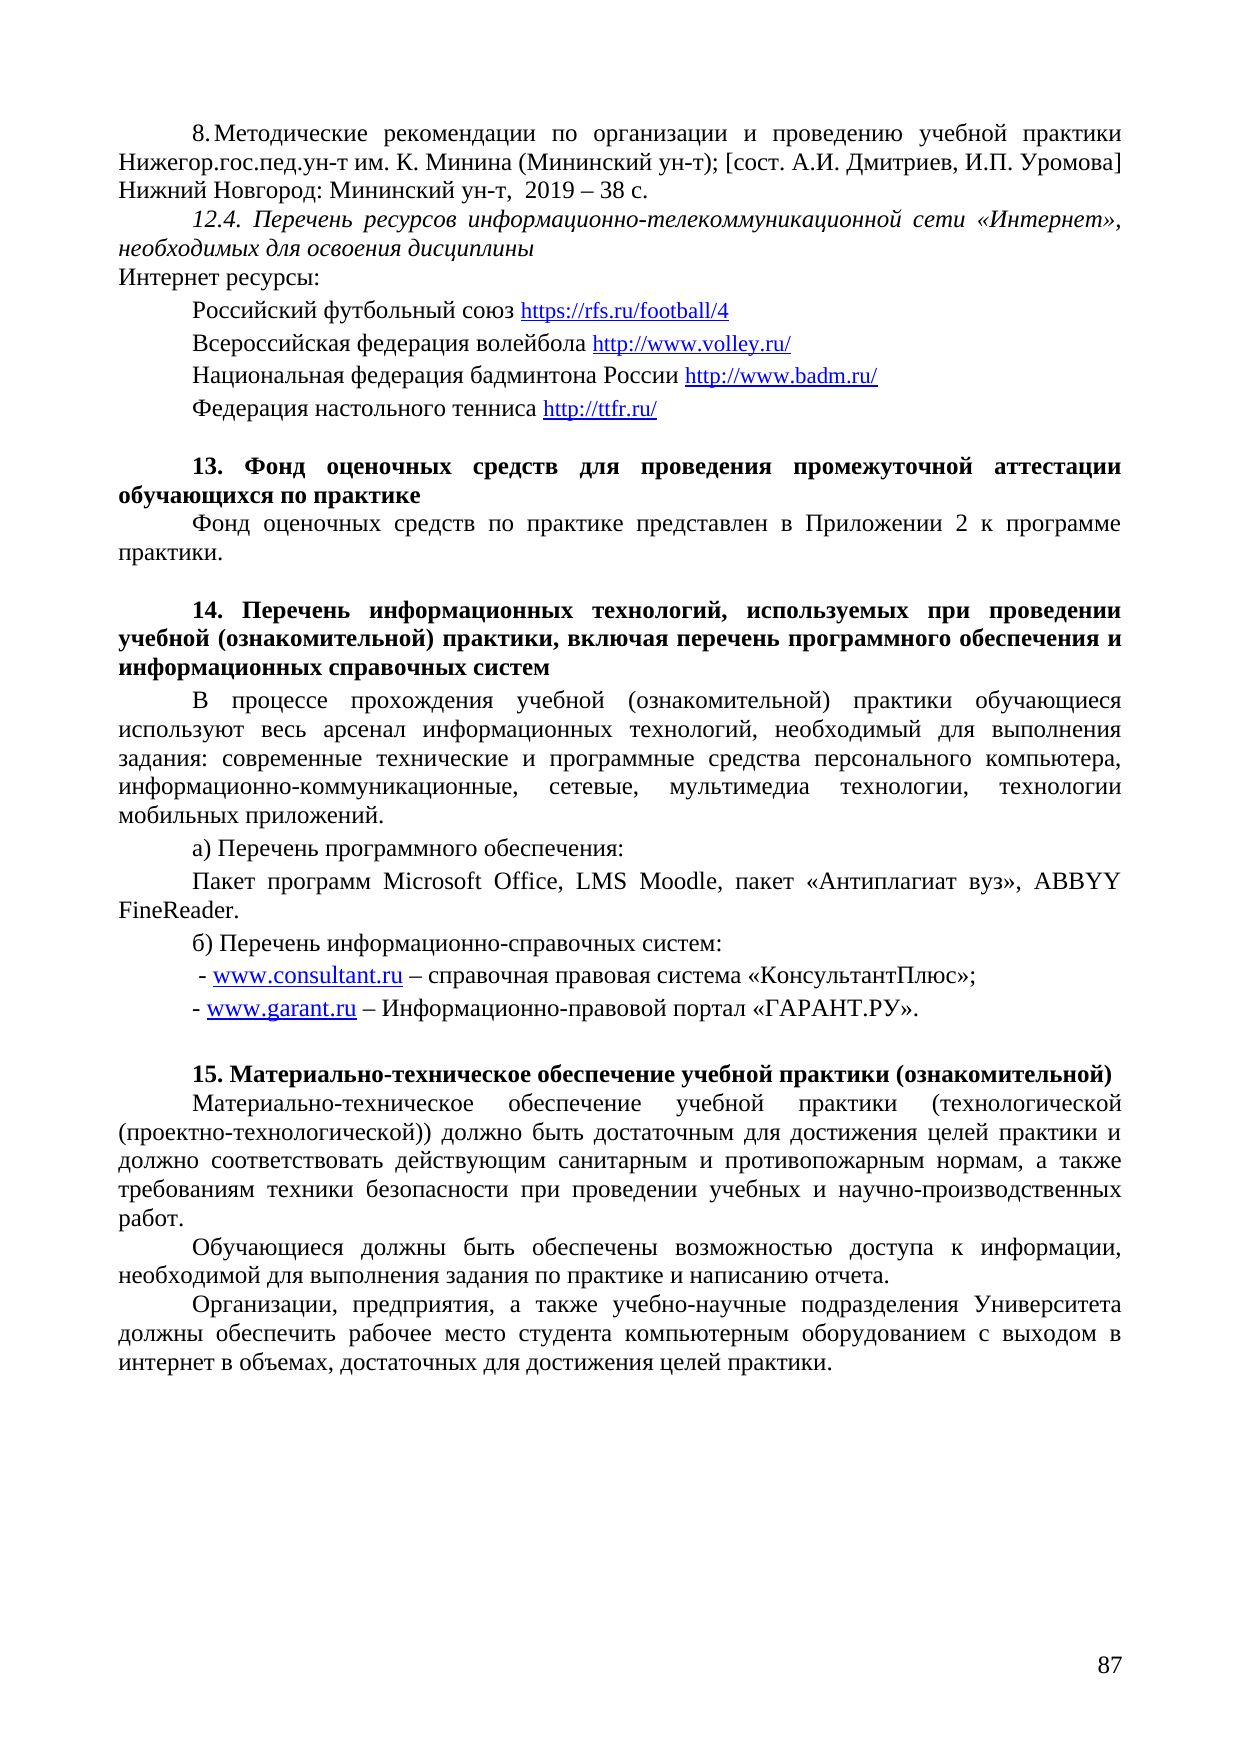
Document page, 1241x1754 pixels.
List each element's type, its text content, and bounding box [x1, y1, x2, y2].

list Методические рекомендации по организации и проведению учебной практики Нижегор.гос.пед.ун-т им. К. Минина (Мининский ун-т); [сост. А.И. Дмитриев, И.П. Уромова] Нижний Новгород: Мининский ун-т, 2019 – 38 с. [118, 118, 1122, 204]
text Федерация настольного тенниса http://ttfr.ru/ [118, 393, 1122, 422]
text В процессе прохождения учебной (ознакомительной) практики обучающиеся используют весь арсенал информационных технологий, необходимый для выполнения задания: современные технические и программные средства персонального компьютера, информационно-коммуникационные, сетевые, мультимедиа технологии, технологии мобильных приложений. [118, 685, 1122, 829]
text 15. Материально-техническое обеспечение учебной практики (ознакомительной) [118, 1059, 1122, 1088]
text 13. Фонд оценочных средств для проведения промежуточной аттестации обучающихся по практике [118, 451, 1122, 508]
text 12.4. Перечень ресурсов информационно-телекоммуникационной сети «Интернет», необходимых для освоения дисциплины [118, 204, 1122, 262]
text Организации, предприятия, а также учебно-научные подразделения Университета должны обеспечить рабочее место студента компьютерным оборудованием с выходом в интернет в объемах, достаточных для достижения целей практики. [118, 1289, 1122, 1376]
text Материально-техническое обеспечение учебной практики (технологической (проектно-технологической)) должно быть достаточным для достижения целей практики и должно соответствовать действующим санитарным и противопожарным нормам, а также требованиям техники безопасности при проведении учебных и научно-производственных работ. [118, 1088, 1122, 1232]
text Обучающиеся должны быть обеспечены возможностью доступа к информации, необходимой для выполнения задания по практике и написанию отчета. [118, 1232, 1122, 1289]
text Интернет ресурсы: [118, 262, 1122, 291]
text - www.consultant.ru – справочная правовая система «КонсультантПлюс»; [118, 961, 1122, 989]
text Российский футбольный союз https://rfs.ru/football/4 [118, 295, 1122, 323]
text 14. Перечень информационных технологий, используемых при проведении учебной (ознакомительной) практики, включая перечень программного обеспечения и информационных справочных систем [118, 595, 1122, 681]
text - www.garant.ru – Информационно-правовой портал «ГАРАНТ.РУ». [118, 993, 1122, 1022]
text а) Перечень программного обеспечения: [118, 833, 1122, 862]
text Всероссийская федерация волейбола http://www.volley.ru/ [118, 328, 1122, 356]
text Национальная федерация бадминтона России http://www.badm.ru/ [118, 361, 1122, 389]
text Фонд оценочных средств по практике представлен в Приложении 2 к программе практики. [118, 508, 1122, 566]
text Пакет программ Microsoft Office, LMS Moodle, пакет «Антиплагиат вуз», ABBYY FineReader. [118, 866, 1122, 923]
text б) Перечень информационно-справочных систем: [118, 928, 1122, 956]
